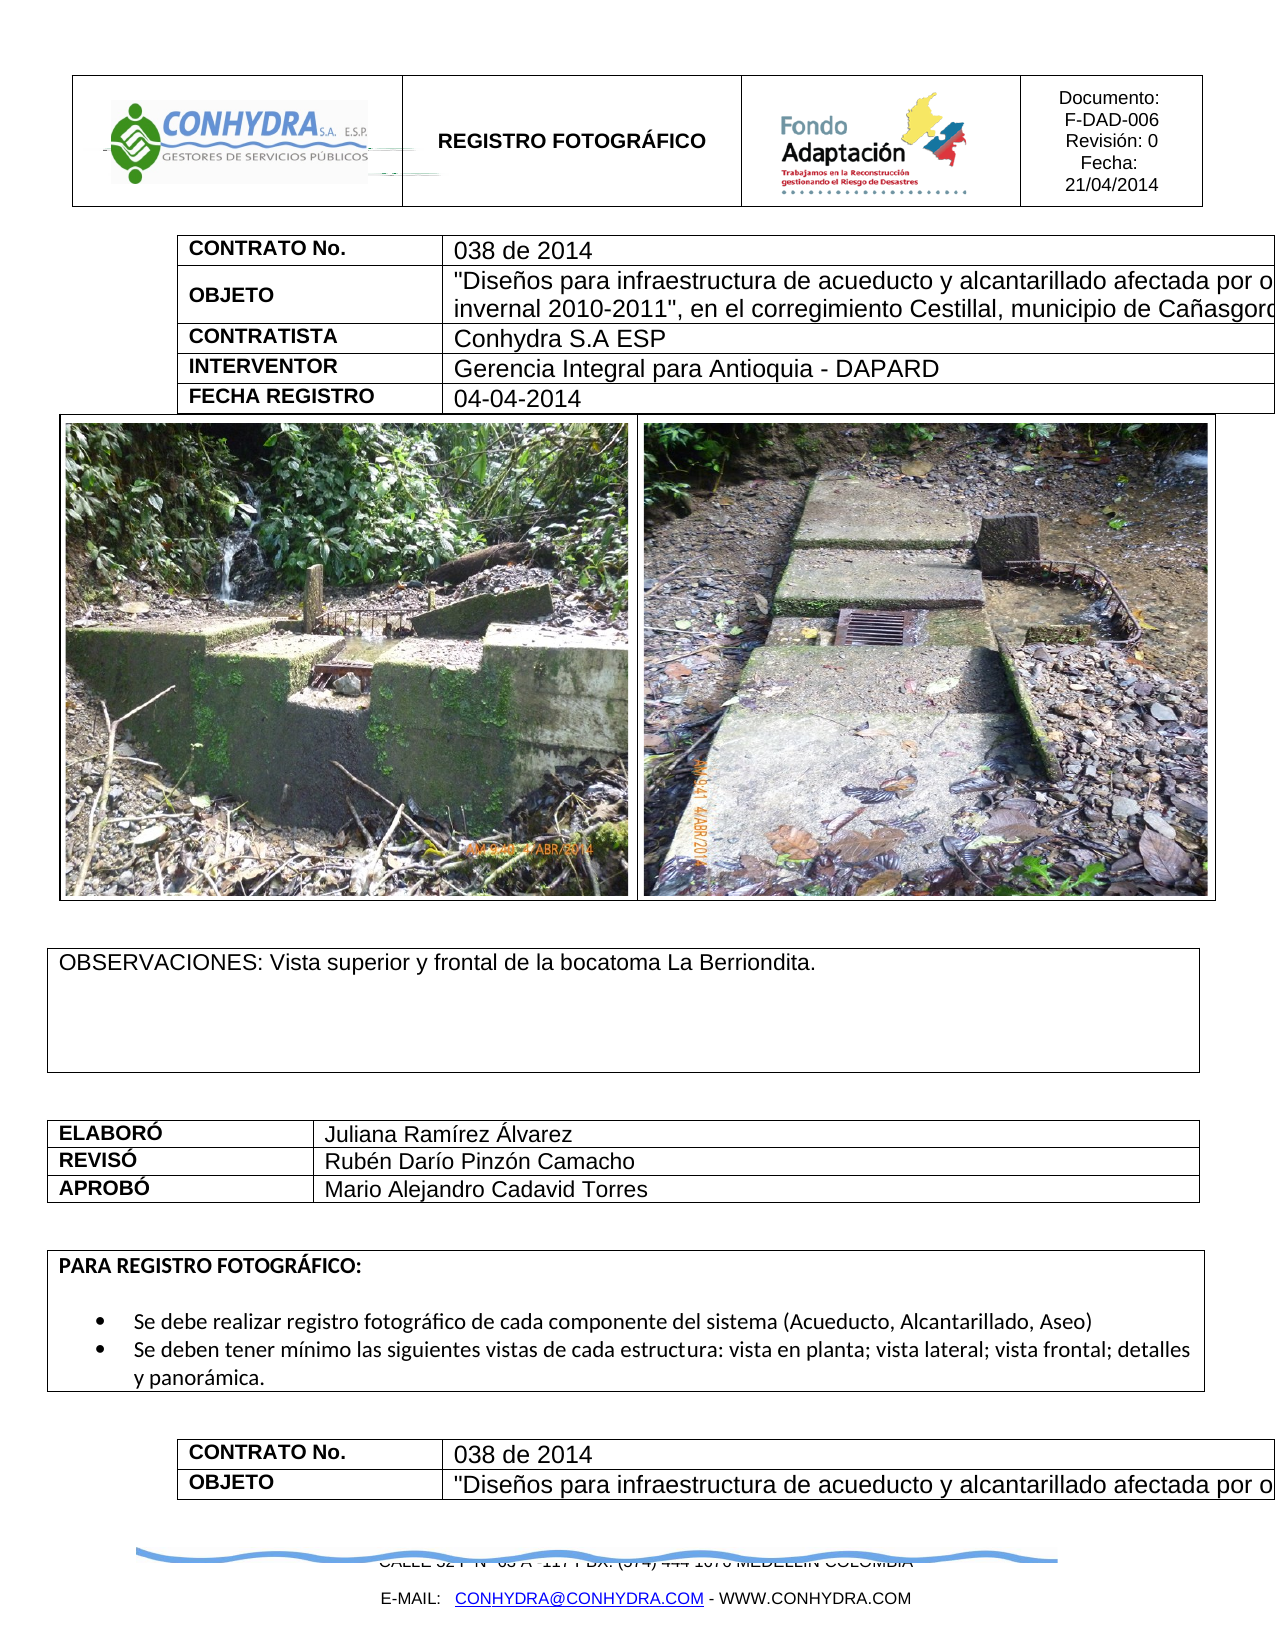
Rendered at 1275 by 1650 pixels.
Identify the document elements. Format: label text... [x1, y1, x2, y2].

picture [781, 87, 967, 195]
table_cell Rubén Darío Pinzón Camacho [314, 1148, 1199, 1174]
picture [65, 423, 629, 896]
picture [643, 423, 1208, 896]
table_header [61, 415, 637, 900]
table_header CONTRATO No. [178, 1440, 442, 1469]
table_header OBSERVACIONES: Vista superior y frontal de la bocatoma La Berriondita. [48, 949, 1199, 1072]
table_cell Conhydra S.A ESP [443, 324, 1274, 353]
table_cell FECHA REGISTRO [178, 384, 442, 412]
table_header Juliana Ramírez Álvarez [314, 1121, 1199, 1147]
table_header [638, 415, 1215, 900]
table_cell OBJETO [178, 266, 442, 323]
table_header 038 de 2014 [443, 1440, 1274, 1469]
table_header 038 de 2014 [443, 236, 1274, 264]
table_cell APROBÓ [48, 1176, 313, 1202]
table_cell INTERVENTOR [178, 354, 442, 383]
table_cell 04-04-2014 [443, 384, 1274, 412]
picture [136, 1547, 1058, 1563]
table_cell REVISÓ [48, 1148, 313, 1174]
table_cell CONTRATISTA [178, 324, 442, 353]
table_header ELABORÓ [48, 1121, 313, 1147]
table_header CONTRATO No. [178, 236, 442, 264]
table_header PARA REGISTRO FOTOGRÁFICO: Se debe realizar registro fotográfico de cada componente del sistema (Acueducto, Alcantarillado, Aseo) Se deben tener mínimo las siguientes vistas de cada estructura: vista en planta; vista lateral; vista frontal; detalles y panorámica. [48, 1251, 1204, 1391]
picture [83, 100, 402, 184]
table_cell Mario Alejandro Cadavid Torres [314, 1176, 1199, 1202]
table_cell Gerencia Integral para Antioquia - DAPARD [443, 354, 1274, 383]
table_cell OBJETO [178, 1470, 442, 1498]
